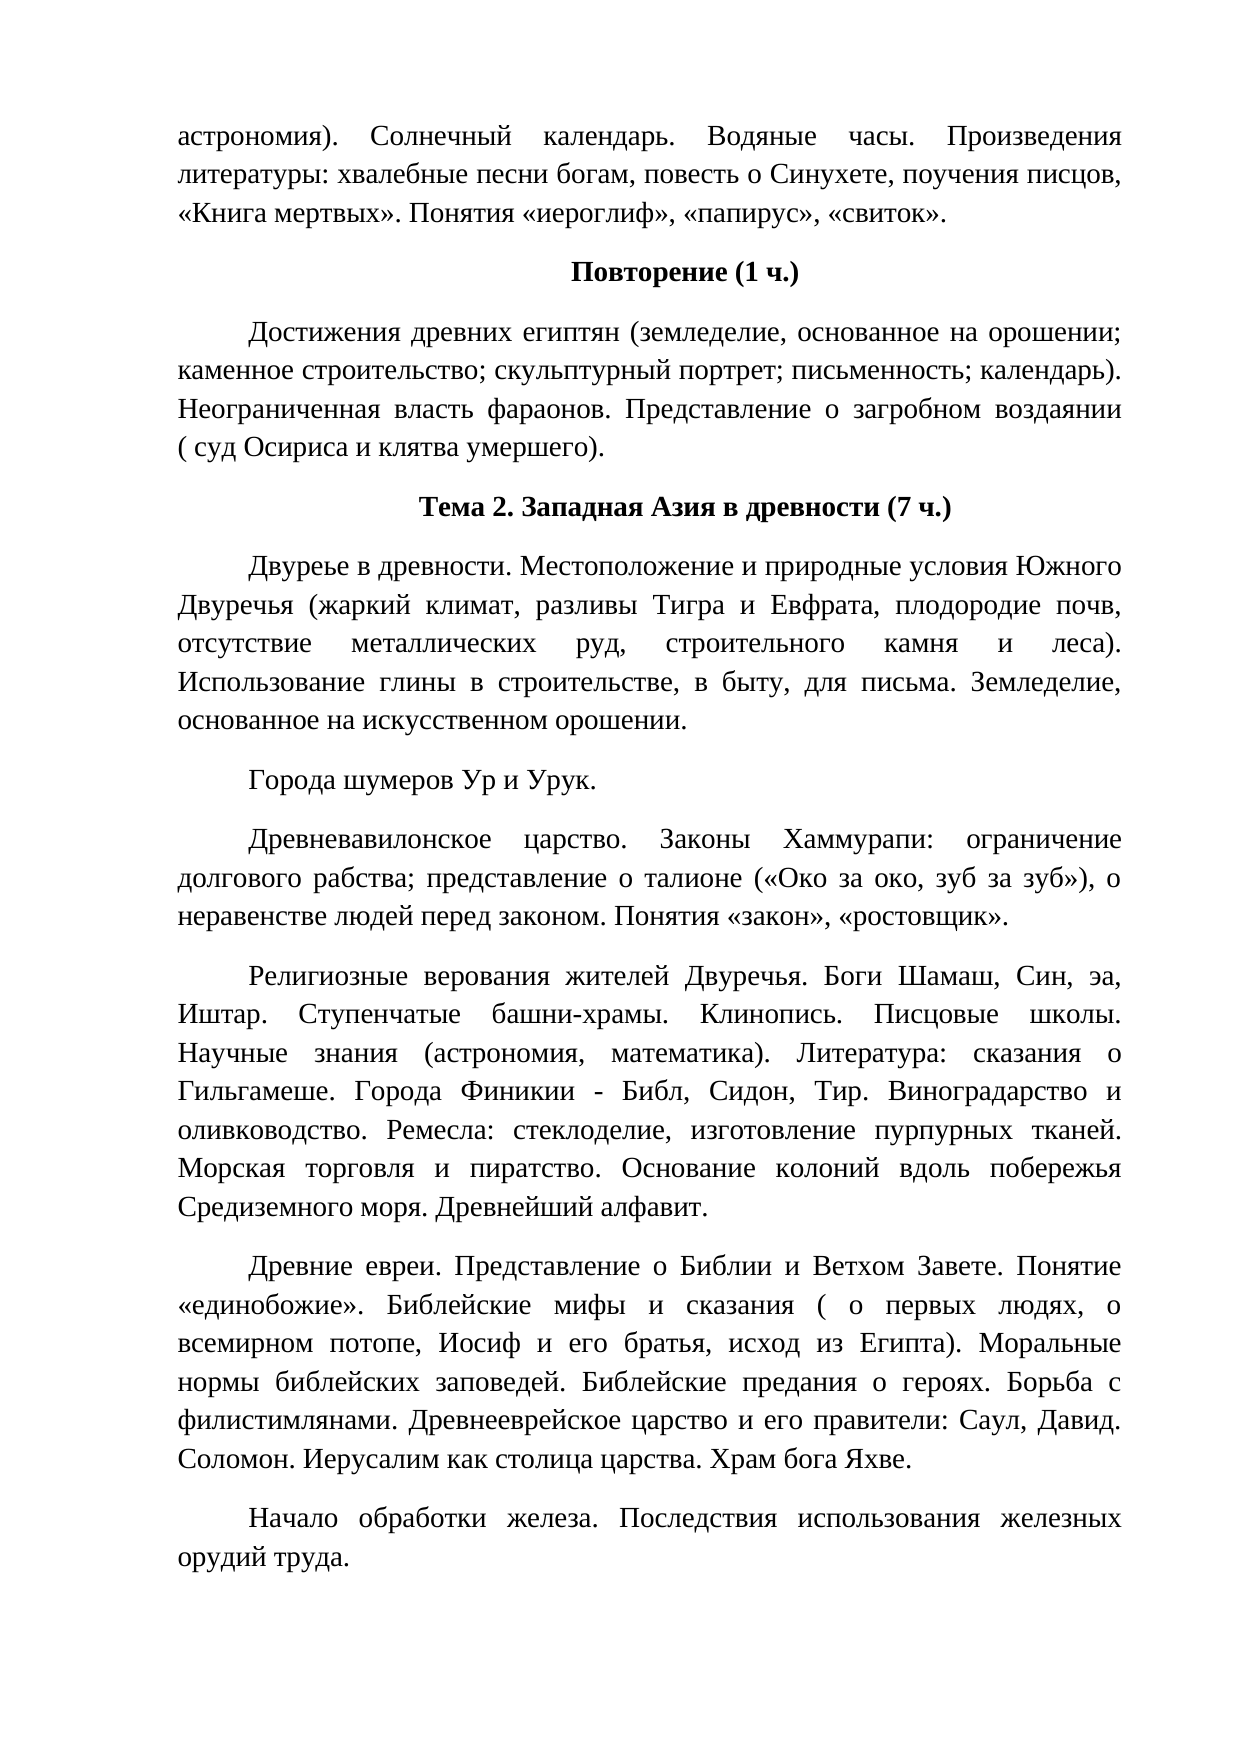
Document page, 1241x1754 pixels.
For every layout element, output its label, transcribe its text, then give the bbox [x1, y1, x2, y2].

text Достижения древних египтян (земледелие, основанное на орошении; каменное строительство; скульптурный портрет; письменность; календарь). Неограниченная власть фараонов. Представление о загробном воздаянии ( суд Осириса и клятва умершего). [177, 314, 1122, 463]
text Начало обработки железа. Последствия использования железных орудий труда. [177, 1500, 1122, 1572]
text Древневавилонское царство. Законы Хаммурапи: ограничение долгового рабства; представление о талионе («Око за око, зуб за зуб»), о неравенстве людей перед законом. Понятия «закон», «ростовщик». [177, 821, 1122, 932]
text Религиозные верования жителей Двуречья. Боги Шамаш, Син, эа, Иштар. Ступенчатые башни-храмы. Клинопись. Писцовые школы. Научные знания (астрономия, математика). Литература: сказания о Гильгамеше. Города Финикии - Библ, Сидон, Тир. Виноградарство и оливководство. Ремесла: стеклоделие, изготовление пурпурных тканей. Морская торговля и пиратство. Основание колоний вдоль побережья Средиземного моря. Древнейший алфавит. [177, 958, 1122, 1222]
text Двуреье в древности. Местоположение и природные условия Южного Двуречья (жаркий климат, разливы Тигра и Евфрата, плодородие почв, отсутствие металлических руд, строительного камня и леса). Использование глины в строительстве, в быту, для письма. Земледелие, основанное на искусственном орошении. [177, 548, 1122, 736]
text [177, 118, 1122, 229]
text Повторение (1 ч.) [177, 254, 1122, 288]
text Тема 2. Западная Азия в древности (7 ч.) [177, 489, 1122, 522]
text Древние евреи. Представление о Библии и Ветхом Завете. Понятие «единобожие». Библейские мифы и сказания ( о первых людях, о всемирном потопе, Иосиф и его братья, исход из Египта). Моральные нормы библейских заповедей. Библейские предания о героях. Борьба с филистимлянами. Древнееврейское царство и его правители: Саул, Давид. Соломон. Иерусалим как столица царства. Храм бога Яхве. [177, 1248, 1122, 1474]
text Города шумеров Ур и Урук. [177, 762, 1122, 795]
